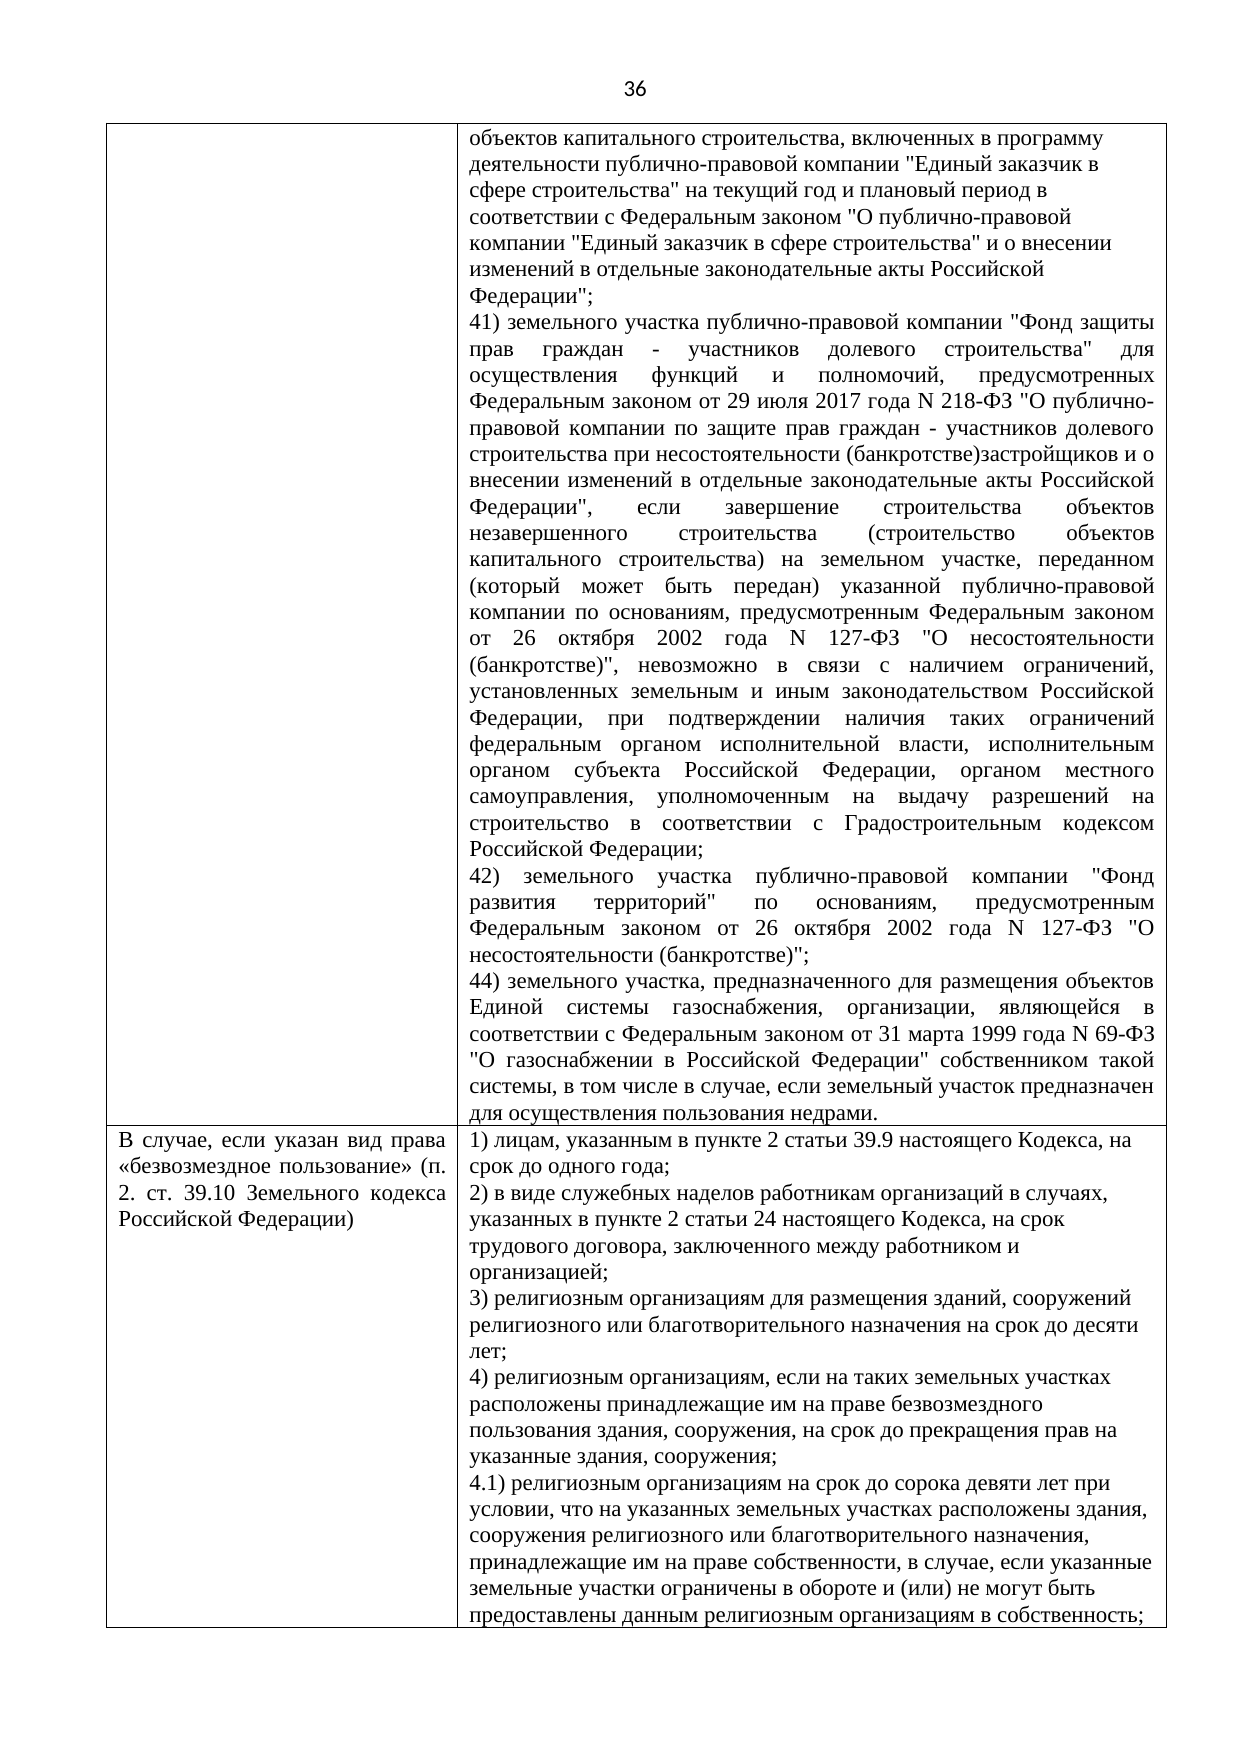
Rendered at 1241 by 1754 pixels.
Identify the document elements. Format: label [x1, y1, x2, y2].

table_cell [107, 124, 457, 1125]
table_cell [458, 1126, 1166, 1627]
table_cell [107, 1126, 457, 1627]
table_cell [458, 124, 1166, 1125]
